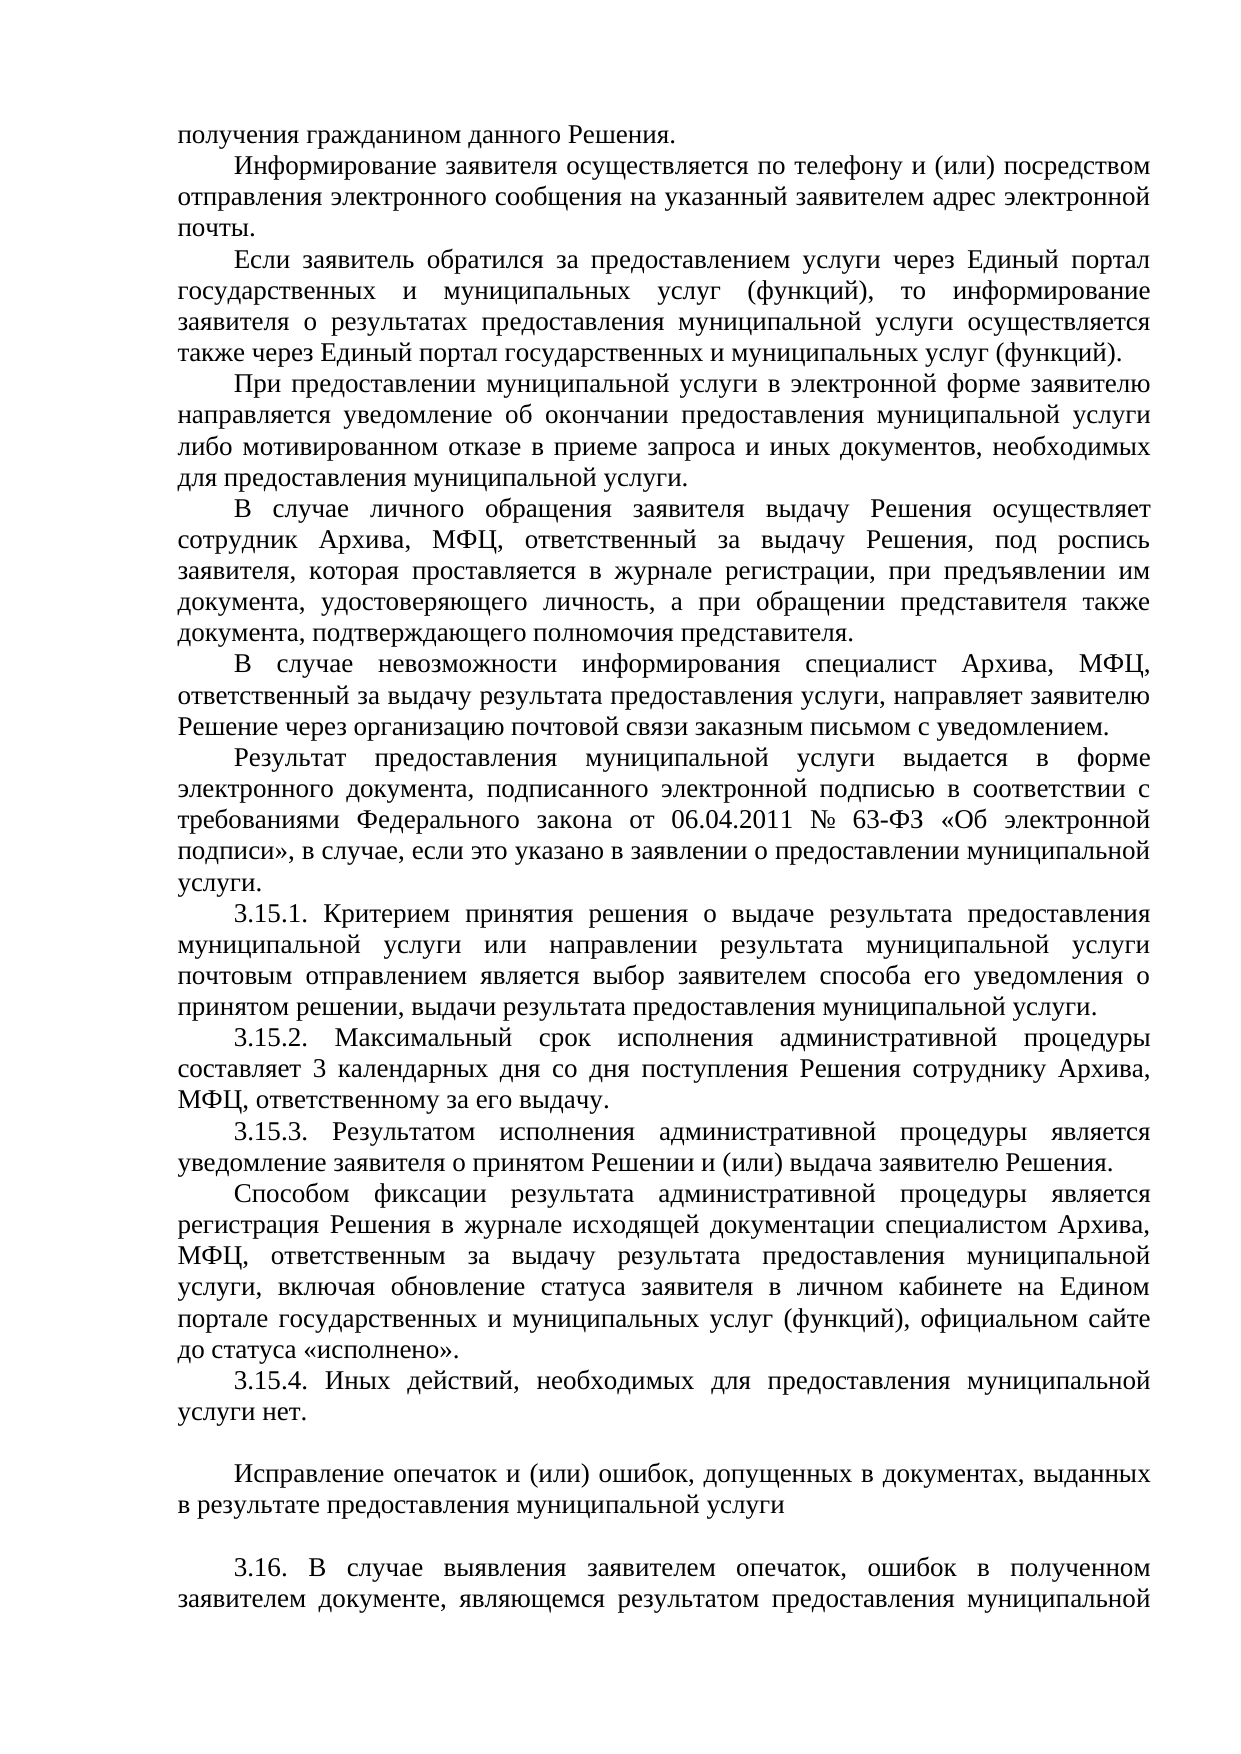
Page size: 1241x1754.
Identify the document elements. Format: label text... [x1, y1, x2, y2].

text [177, 118, 1152, 149]
text Способом фиксации результата административной процедуры является регистрация Решения в журнале исходящей документации специалистом Архива, МФЦ, ответственным за выдачу результата предоставления муниципальной услуги, включая обновление статуса заявителя в личном кабинете на Едином портале государственных и муниципальных услуг (функций), официальном сайте до статуса «исполнено». [177, 1177, 1152, 1364]
text 3.15.3. Результатом исполнения административной процедуры является уведомление заявителя о принятом Решении и (или) выдача заявителю Решения. [177, 1115, 1152, 1177]
text 3.15.2. Максимальный срок исполнения административной процедуры составляет 3 календарных дня со дня поступления Решения сотруднику Архива, МФЦ, ответственному за его выдачу. [177, 1021, 1152, 1115]
text В случае невозможности информирования специалист Архива, МФЦ, ответственный за выдачу результата предоставления услуги, направляет заявителю Решение через организацию почтовой связи заказным письмом с уведомлением. [177, 648, 1152, 741]
text 3.15.4. Иных действий, необходимых для предоставления муниципальной услуги нет. [177, 1364, 1152, 1426]
text 3.15.1. Критерием принятия решения о выдаче результата предоставления муниципальной услуги или направлении результата муниципальной услуги почтовым отправлением является выбор заявителем способа его уведомления о принятом решении, выдачи результата предоставления муниципальной услуги. [177, 897, 1152, 1021]
text В случае личного обращения заявителя выдачу Решения осуществляет сотрудник Архива, МФЦ, ответственный за выдачу Решения, под роспись заявителя, которая проставляется в журнале регистрации, при предъявлении им документа, удостоверяющего личность, а при обращении представителя также документа, подтверждающего полномочия представителя. [177, 492, 1152, 648]
text Результат предоставления муниципальной услуги выдается в форме электронного документа, подписанного электронной подписью в соответствии с требованиями Федерального закона от 06.04.2011 № 63-ФЗ «Об электронной подписи», в случае, если это указано в заявлении о предоставлении муниципальной услуги. [177, 741, 1152, 897]
text Информирование заявителя осуществляется по телефону и (или) посредством отправления электронного сообщения на указанный заявителем адрес электронной почты. [177, 149, 1152, 243]
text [177, 1551, 1152, 1613]
text При предоставлении муниципальной услуги в электронной форме заявителю направляется уведомление об окончании предоставления муниципальной услуги либо мотивированном отказе в приеме запроса и иных документов, необходимых для предоставления муниципальной услуги. [177, 367, 1152, 492]
text Если заявитель обратился за предоставлением услуги через Единый портал государственных и муниципальных услуг (функций), то информирование заявителя о результатах предоставления муниципальной услуги осуществляется также через Единый портал государственных и муниципальных услуг (функций). [177, 243, 1152, 367]
text Исправление опечаток и (или) ошибок, допущенных в документах, выданных в результате предоставления муниципальной услуги [177, 1457, 1152, 1520]
